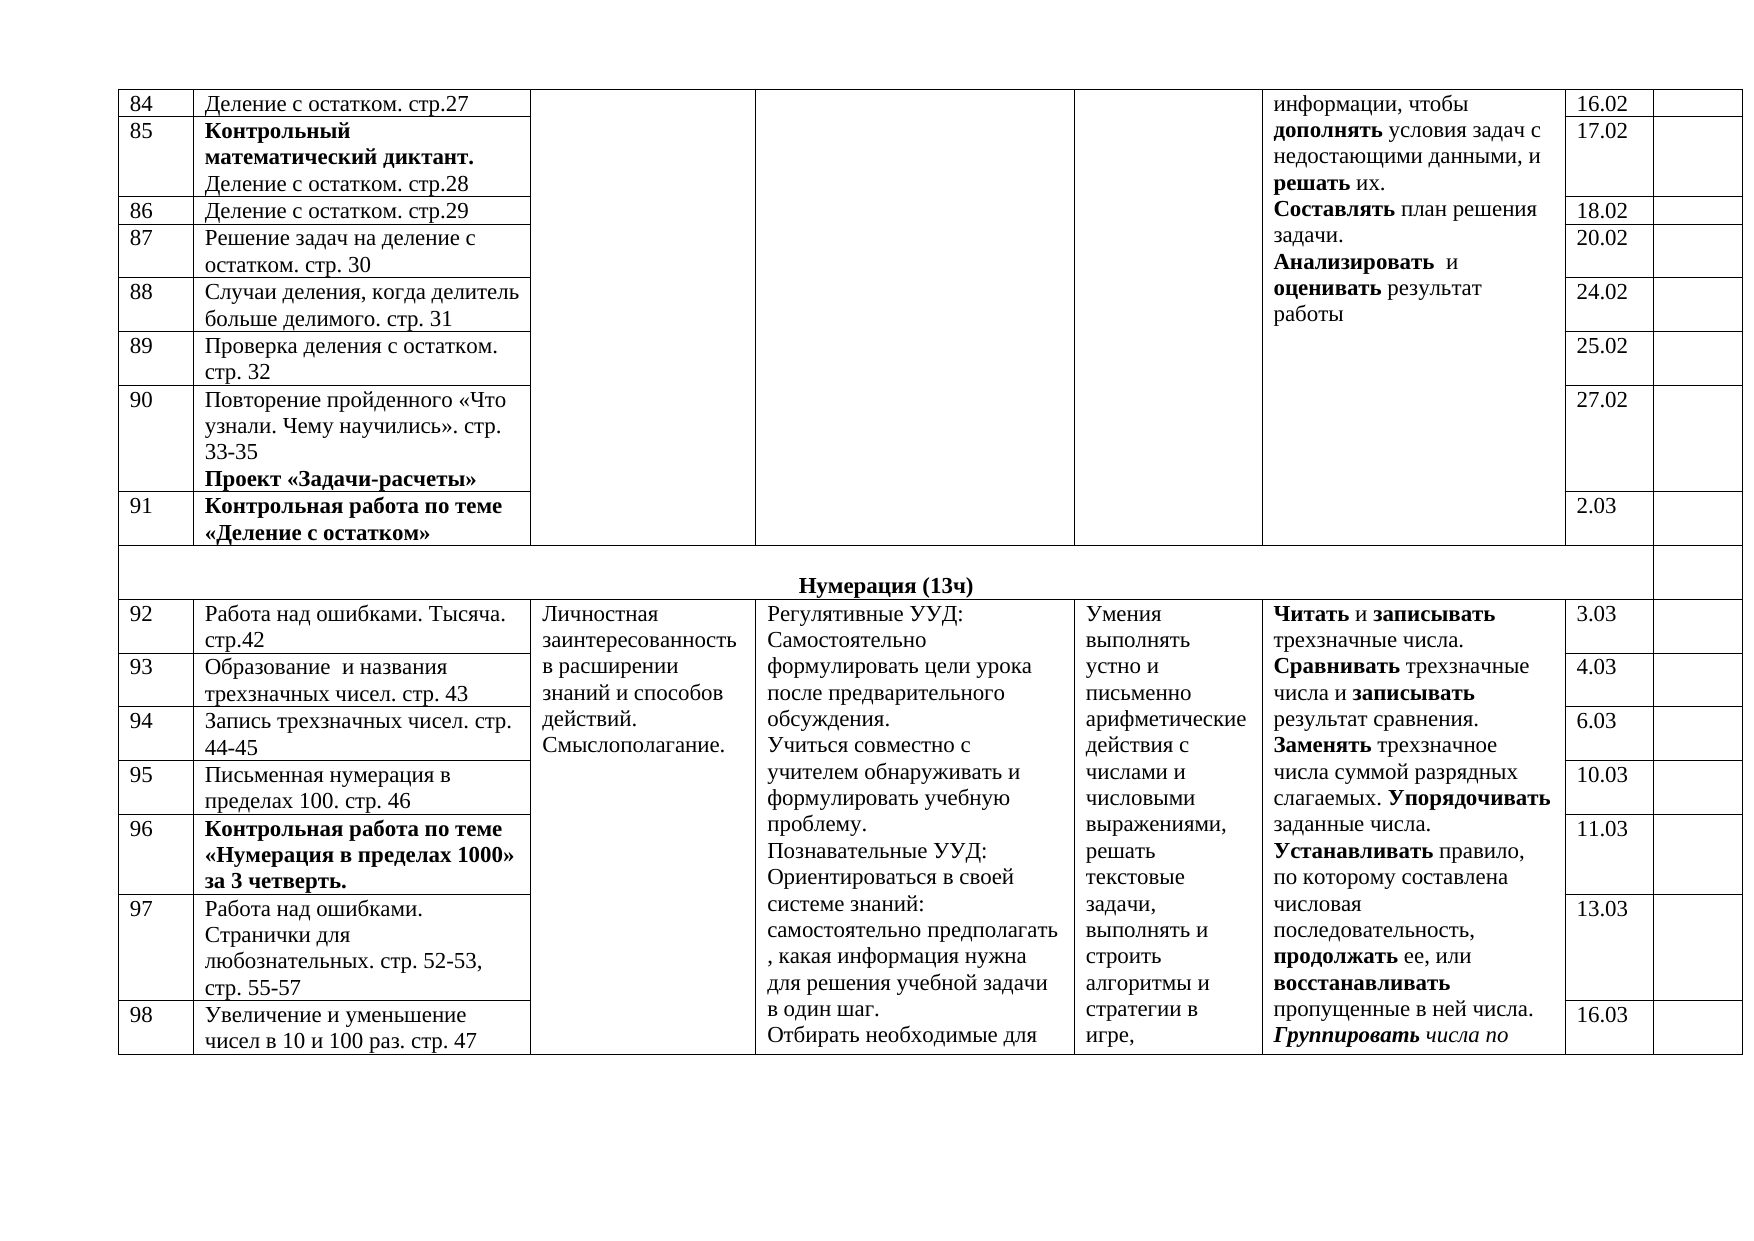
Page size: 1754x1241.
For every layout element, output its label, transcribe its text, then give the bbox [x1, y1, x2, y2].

table_cell [1654, 492, 1742, 545]
table_cell [1654, 761, 1742, 814]
table_cell 20.02 [1566, 225, 1653, 277]
table_cell Умения выполнять устно и письменно арифметические действия с числами и числовыми выражениями, решать текстовые задачи, выполнять и строить алгоритмы и стратегии в игре, исследовать, распознавать и изображать геометрические фигуры, работать с таблицами, схемами, графиками и диаграммами, цепочками, представлять, анализировать и интерпретировать данные. [1075, 600, 1262, 1054]
table_cell 27.02 [1566, 386, 1653, 491]
table_cell [1654, 90, 1742, 116]
table_cell 97 [119, 895, 193, 1000]
table_cell Письменная нумерация в пределах 100. стр. 46 [194, 761, 530, 814]
table_cell 91 [119, 492, 193, 545]
table_cell Нумерация (13ч) [119, 546, 1653, 599]
table_cell 86 [119, 197, 193, 223]
table_cell [1654, 225, 1742, 277]
table_cell Увеличение и уменьшение чисел в 10 и 100 раз. стр. 47 [194, 1001, 530, 1054]
table_cell [1654, 1001, 1742, 1054]
table_cell Работа над ошибками. Тысяча. стр.42 [194, 600, 530, 652]
table_cell 96 [119, 815, 193, 894]
table_cell [1654, 895, 1742, 1000]
table_cell 2.03 [1566, 492, 1653, 545]
table_cell 6.03 [1566, 707, 1653, 760]
table_cell 98 [119, 1001, 193, 1054]
table_cell Проверка деления с остатком. стр. 32 [194, 332, 530, 385]
table_cell Работа над ошибками. Странички для любознательных. стр. 52-53, стр. 55-57 [194, 895, 530, 1000]
table_cell Регулятивные УУД: Самостоятельно формулировать цели урока после предварительного обсуждения. Учиться совместно с учителем обнаруживать и формулировать учебную проблему. Познавательные УУД: Ориентироваться в своей системе знаний: самостоятельно предполагать, какая информация нужна для решения учебной задачи в один шаг. Отбирать необходимые для решения учебной задачи источники информации среди предложенных учителем словарей, энциклопедий, справочников. Коммуникативные УУД: Донести свою позицию до других: оформлять свои мысли в устной и письменной речи с учётом своих учебных и жизненных речевых ситуаций. [756, 600, 1074, 1054]
table_cell 4.03 [1566, 654, 1653, 706]
table_cell 3.03 [1566, 600, 1653, 652]
table_cell Случаи деления, когда делитель больше делимого. стр. 31 [194, 278, 530, 331]
table_cell 13.03 [1566, 895, 1653, 1000]
table_cell 25.02 [1566, 332, 1653, 385]
table_cell [1654, 600, 1742, 652]
table_cell [1654, 197, 1742, 223]
table_cell [1654, 707, 1742, 760]
table_cell 18.02 [1566, 197, 1653, 223]
table_cell Читать и записывать трехзначные числа. Сравнивать трехзначные числа и записывать результат сравнения. Заменять трехзначное числа суммой разрядных слагаемых. Упорядочивать заданные числа. Устанавливать правило, по которому составлена числовая последовательность, продолжать ее, или восстанавливать пропущенные в ней числа. Группировать числа по заданному или самостоятельно установленному основанию. Переводить одни единицы массы в другие. Сравнивать предметы по массе. Читать и записывать числа римскими цифрами. Сравнивать позиционную десятичную систему счисления с Римской непозиционной системой записи чисел. Читать записи на циферблатах часов, в оглавлении книг, в обозначении веков, представленные римскими цифрами. [1263, 600, 1565, 1054]
table_cell 90 [119, 386, 193, 491]
table_cell [1654, 117, 1742, 196]
table_cell Контрольная работа по теме «Нумерация в пределах 1000» за 3 четверть. [194, 815, 530, 894]
table_cell 87 [119, 225, 193, 277]
table_cell [1654, 546, 1742, 599]
table_cell [1654, 654, 1742, 706]
table_cell Повторение пройденного «Что узнали. Чему научились». стр. 33-35 Проект «Задачи-расчеты» [194, 386, 530, 491]
table_cell 88 [119, 278, 193, 331]
table_cell [1654, 278, 1742, 331]
table_cell 17.02 [1566, 117, 1653, 196]
table_cell Образование и названия трехзначных чисел. стр. 43 [194, 654, 530, 706]
table_cell 93 [119, 654, 193, 706]
table_cell 84 [119, 90, 193, 116]
table_cell 94 [119, 707, 193, 760]
table_cell Личностная заинтересованность в расширении знаний и способов действий. Смыслополагание. [531, 600, 755, 1054]
table_cell Деление с остатком. стр.29 [194, 197, 530, 223]
table_cell 85 [119, 117, 193, 196]
table_cell [1654, 815, 1742, 894]
table_cell 95 [119, 761, 193, 814]
table_cell Контрольная работа по теме «Деление с остатком» [194, 492, 530, 545]
table_cell 16.03 [1566, 1001, 1653, 1054]
table_cell 89 [119, 332, 193, 385]
table_cell 92 [119, 600, 193, 652]
table_cell Контрольный математический диктант. Деление с остатком. стр.28 [194, 117, 530, 196]
table_cell Запись трехзначных чисел. стр. 44-45 [194, 707, 530, 760]
table_cell Деление с остатком. стр.27 [194, 90, 530, 116]
table_cell 16.02 [1566, 90, 1653, 116]
table_cell 10.03 [1566, 761, 1653, 814]
table_cell Решение задач на деление с остатком. стр. 30 [194, 225, 530, 277]
table_cell [1654, 332, 1742, 385]
table_cell 24.02 [1566, 278, 1653, 331]
table_cell 11.03 [1566, 815, 1653, 894]
table_cell [1654, 386, 1742, 491]
